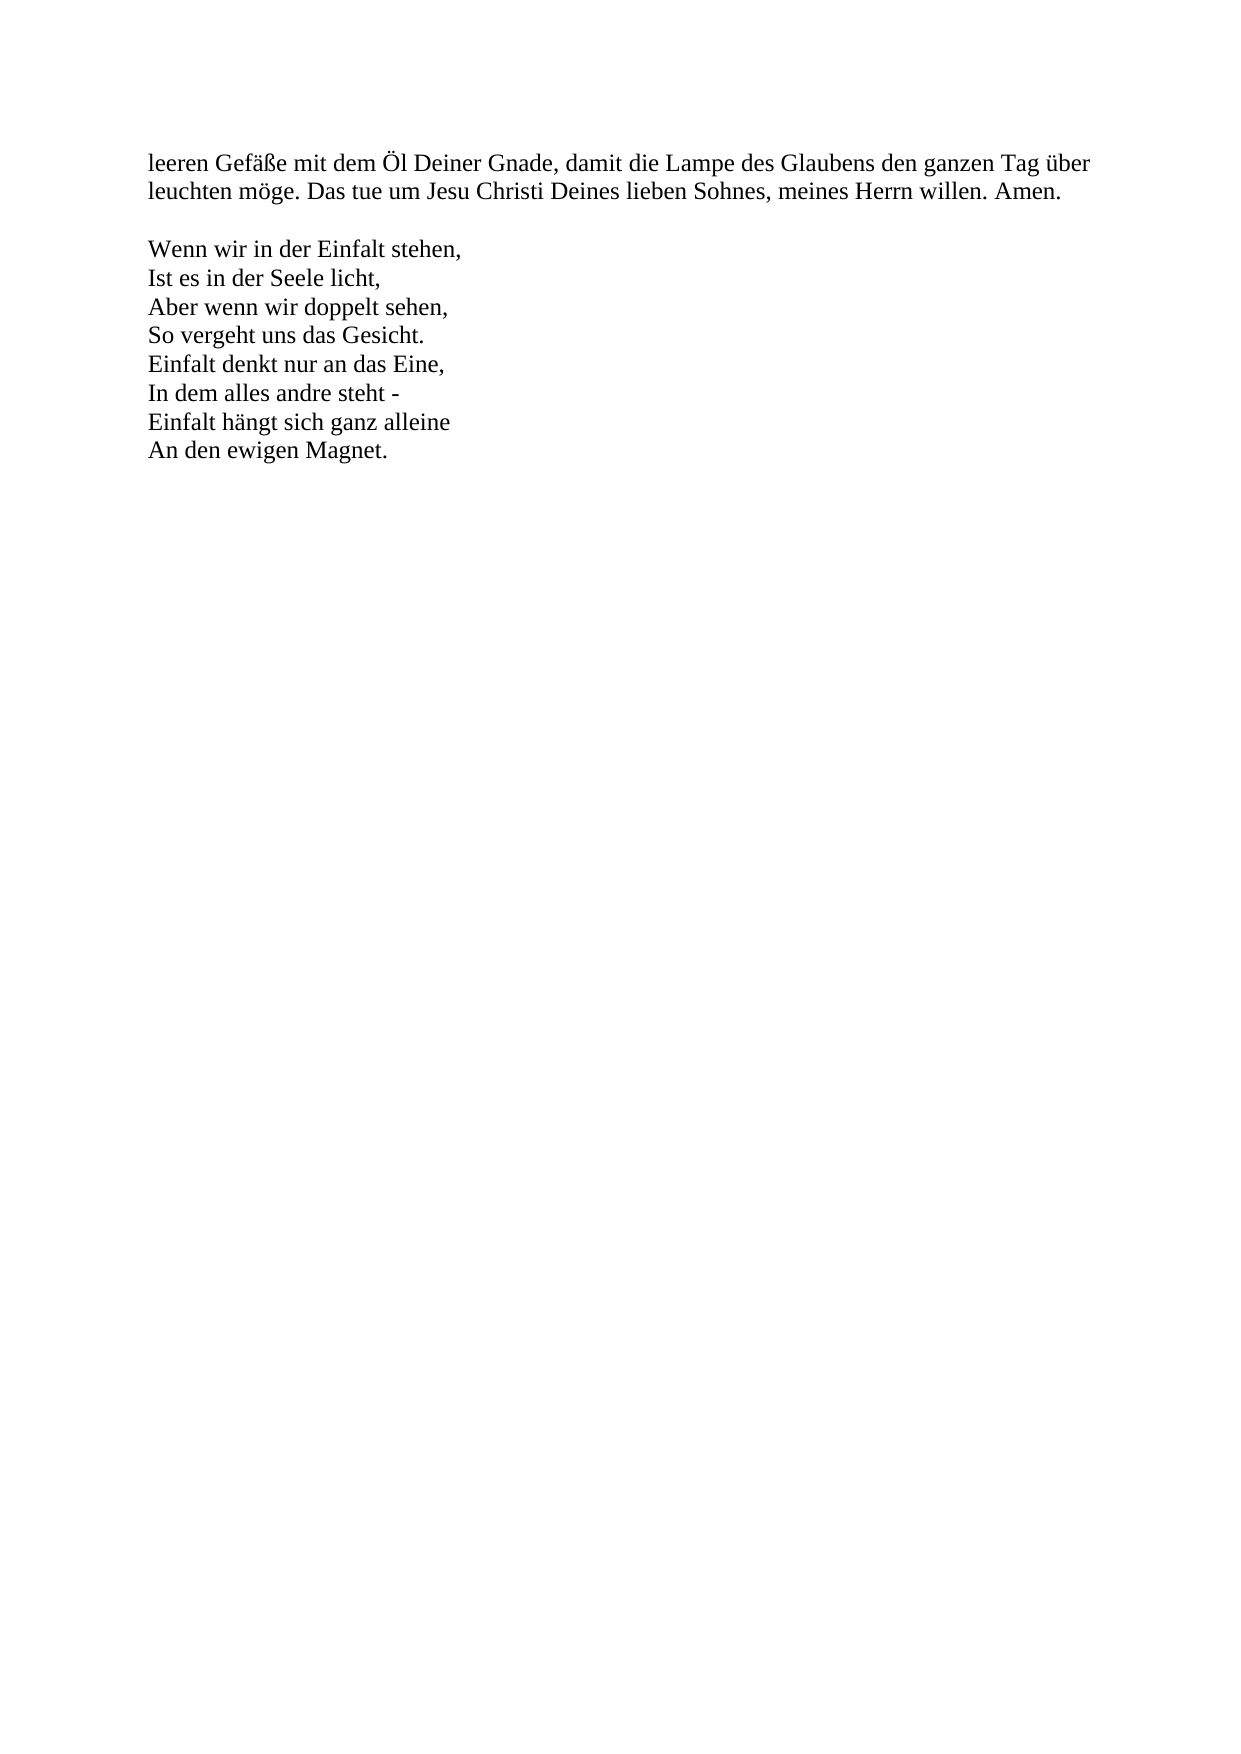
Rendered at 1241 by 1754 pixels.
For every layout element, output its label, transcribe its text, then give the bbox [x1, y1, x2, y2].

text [148, 148, 1093, 205]
text Wenn wir in der Einfalt stehen, Ist es in der Seele licht, Aber wenn wir doppelt sehen, So vergeht uns das Gesicht. Einfalt denkt nur an das Eine, In dem alles andre steht - Einfalt hängt sich ganz alleine An den ewigen Magnet. [148, 234, 1093, 464]
